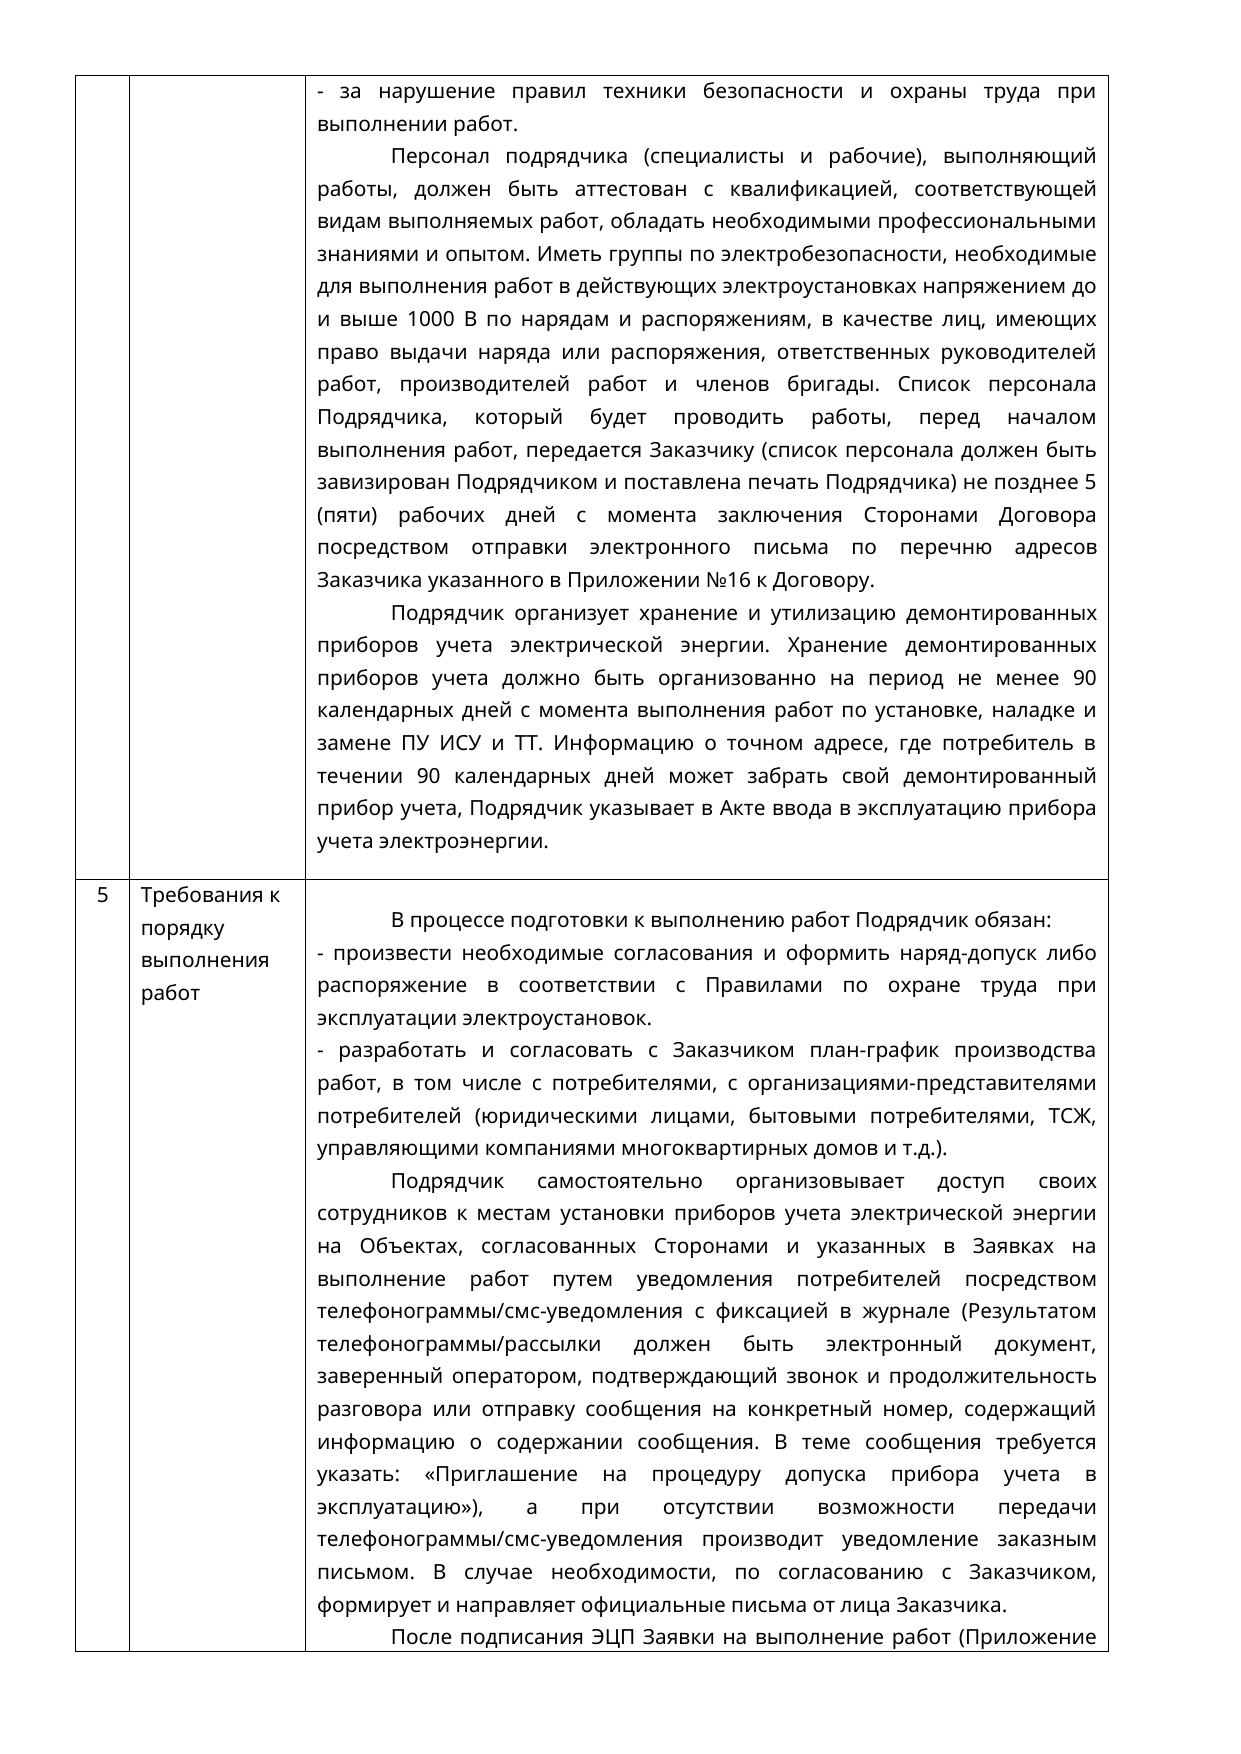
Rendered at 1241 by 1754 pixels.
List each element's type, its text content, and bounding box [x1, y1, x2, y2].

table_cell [306, 880, 1108, 1651]
table_cell 4 [76, 76, 129, 879]
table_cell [306, 76, 1108, 879]
table_cell 5 [76, 880, 129, 1651]
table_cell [130, 880, 305, 1651]
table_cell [130, 76, 305, 879]
